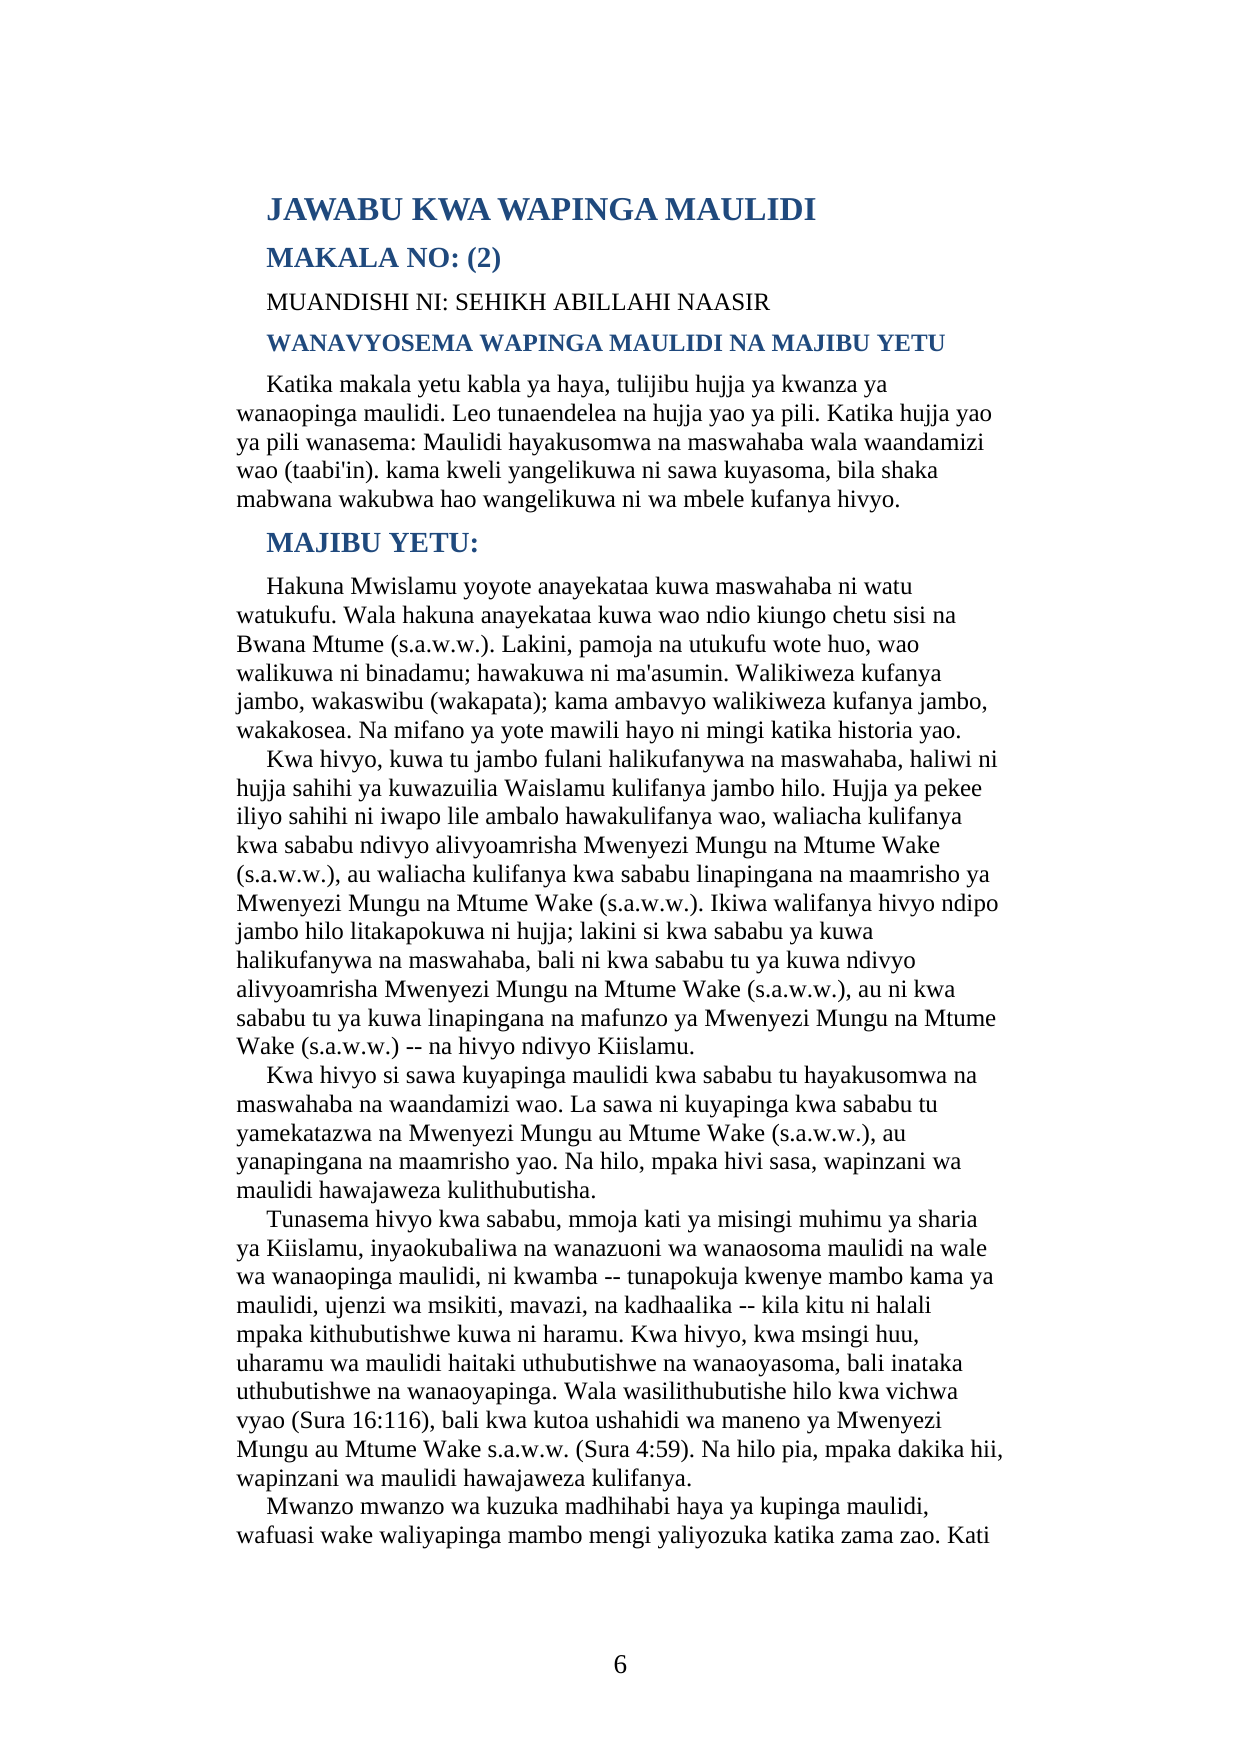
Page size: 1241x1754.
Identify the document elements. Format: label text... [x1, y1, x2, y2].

text Katika makala yetu kabla ya haya, tulijibu hujja ya kwanza ya wanaopinga maulidi. Leo tunaendelea na hujja yao ya pili. Katika hujja yao ya pili wanasema: Maulidi hayakusomwa na maswahaba wala waandamizi wao (taabi'in). kama kweli yangelikuwa ni sawa kuyasoma, bila shaka mabwana wakubwa hao wangelikuwa ni wa mbele kufanya hivyo. [236, 369, 1004, 513]
text Hakuna Mwislamu yoyote anayekataa kuwa maswahaba ni watu watukufu. Wala hakuna anayekataa kuwa wao ndio kiungo chetu sisi na Bwana Mtume (s.a.w.w.). Lakini, pamoja na utukufu wote huo, wao walikuwa ni binadamu; hawakuwa ni ma'asumin. Walikiweza kufanya jambo, wakaswibu (wakapata); kama ambavyo walikiweza kufanya jambo, wakakosea. Na mifano ya yote mawili hayo ni mingi katika historia yao. [236, 571, 1004, 744]
subtitle JAWABU KWA WAPINGA MAULIDI [236, 190, 1004, 228]
subtitle WANAVYOSEMA WAPINGA MAULIDI NA MAJIBU YETU [236, 328, 1004, 357]
text MUANDISHI NI: SEHIKH ABILLAHI NAASIR [236, 287, 1004, 315]
text Tunasema hivyo kwa sababu, mmoja kati ya misingi muhimu ya sharia ya Kiislamu, inyaokubaliwa na wanazuoni wa wanaosoma maulidi na wale wa wanaopinga maulidi, ni kwamba -- tunapokuja kwenye mambo kama ya maulidi, ujenzi wa msikiti, mavazi, na kadhaalika -- kila kitu ni halali mpaka kithubutishwe kuwa ni haramu. Kwa hivyo, kwa msingi huu, uharamu wa maulidi haitaki uthubutishwe na wanaoyasoma, bali inataka uthubutishwe na wanaoyapinga. Wala wasilithubutishe hilo kwa vichwa vyao (Sura 16:116), bali kwa kutoa ushahidi wa maneno ya Mwenyezi Mungu au Mtume Wake s.a.w.w. (Sura 4:59). Na hilo pia, mpaka dakika hii, wapinzani wa maulidi hawajaweza kulifanya. [236, 1204, 1004, 1491]
text Kwa hivyo, kuwa tu jambo fulani halikufanywa na maswahaba, haliwi ni hujja sahihi ya kuwazuilia Waislamu kulifanya jambo hilo. Hujja ya pekee iliyo sahihi ni iwapo lile ambalo hawakulifanya wao, waliacha kulifanya kwa sababu ndivyo alivyoamrisha Mwenyezi Mungu na Mtume Wake (s.a.w.w.), au waliacha kulifanya kwa sababu linapingana na maamrisho ya Mwenyezi Mungu na Mtume Wake (s.a.w.w.). Ikiwa walifanya hivyo ndipo jambo hilo litakapokuwa ni hujja; lakini si kwa sababu ya kuwa halikufanywa na maswahaba, bali ni kwa sababu tu ya kuwa ndivyo alivyoamrisha Mwenyezi Mungu na Mtume Wake (s.a.w.w.), au ni kwa sababu tu ya kuwa linapingana na mafunzo ya Mwenyezi Mungu na Mtume Wake (s.a.w.w.) -- na hivyo ndivyo Kiislamu. [236, 744, 1004, 1060]
text Kwa hivyo si sawa kuyapinga maulidi kwa sababu tu hayakusomwa na maswahaba na waandamizi wao. La sawa ni kuyapinga kwa sababu tu yamekatazwa na Mwenyezi Mungu au Mtume Wake (s.a.w.w.), au yanapingana na maamrisho yao. Na hilo, mpaka hivi sasa, wapinzani wa maulidi hawajaweza kulithubutisha. [236, 1060, 1004, 1204]
subtitle MAKALA NO: (2) [236, 241, 1004, 274]
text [236, 1491, 1004, 1549]
subtitle MAJIBU YETU: [236, 525, 1004, 559]
